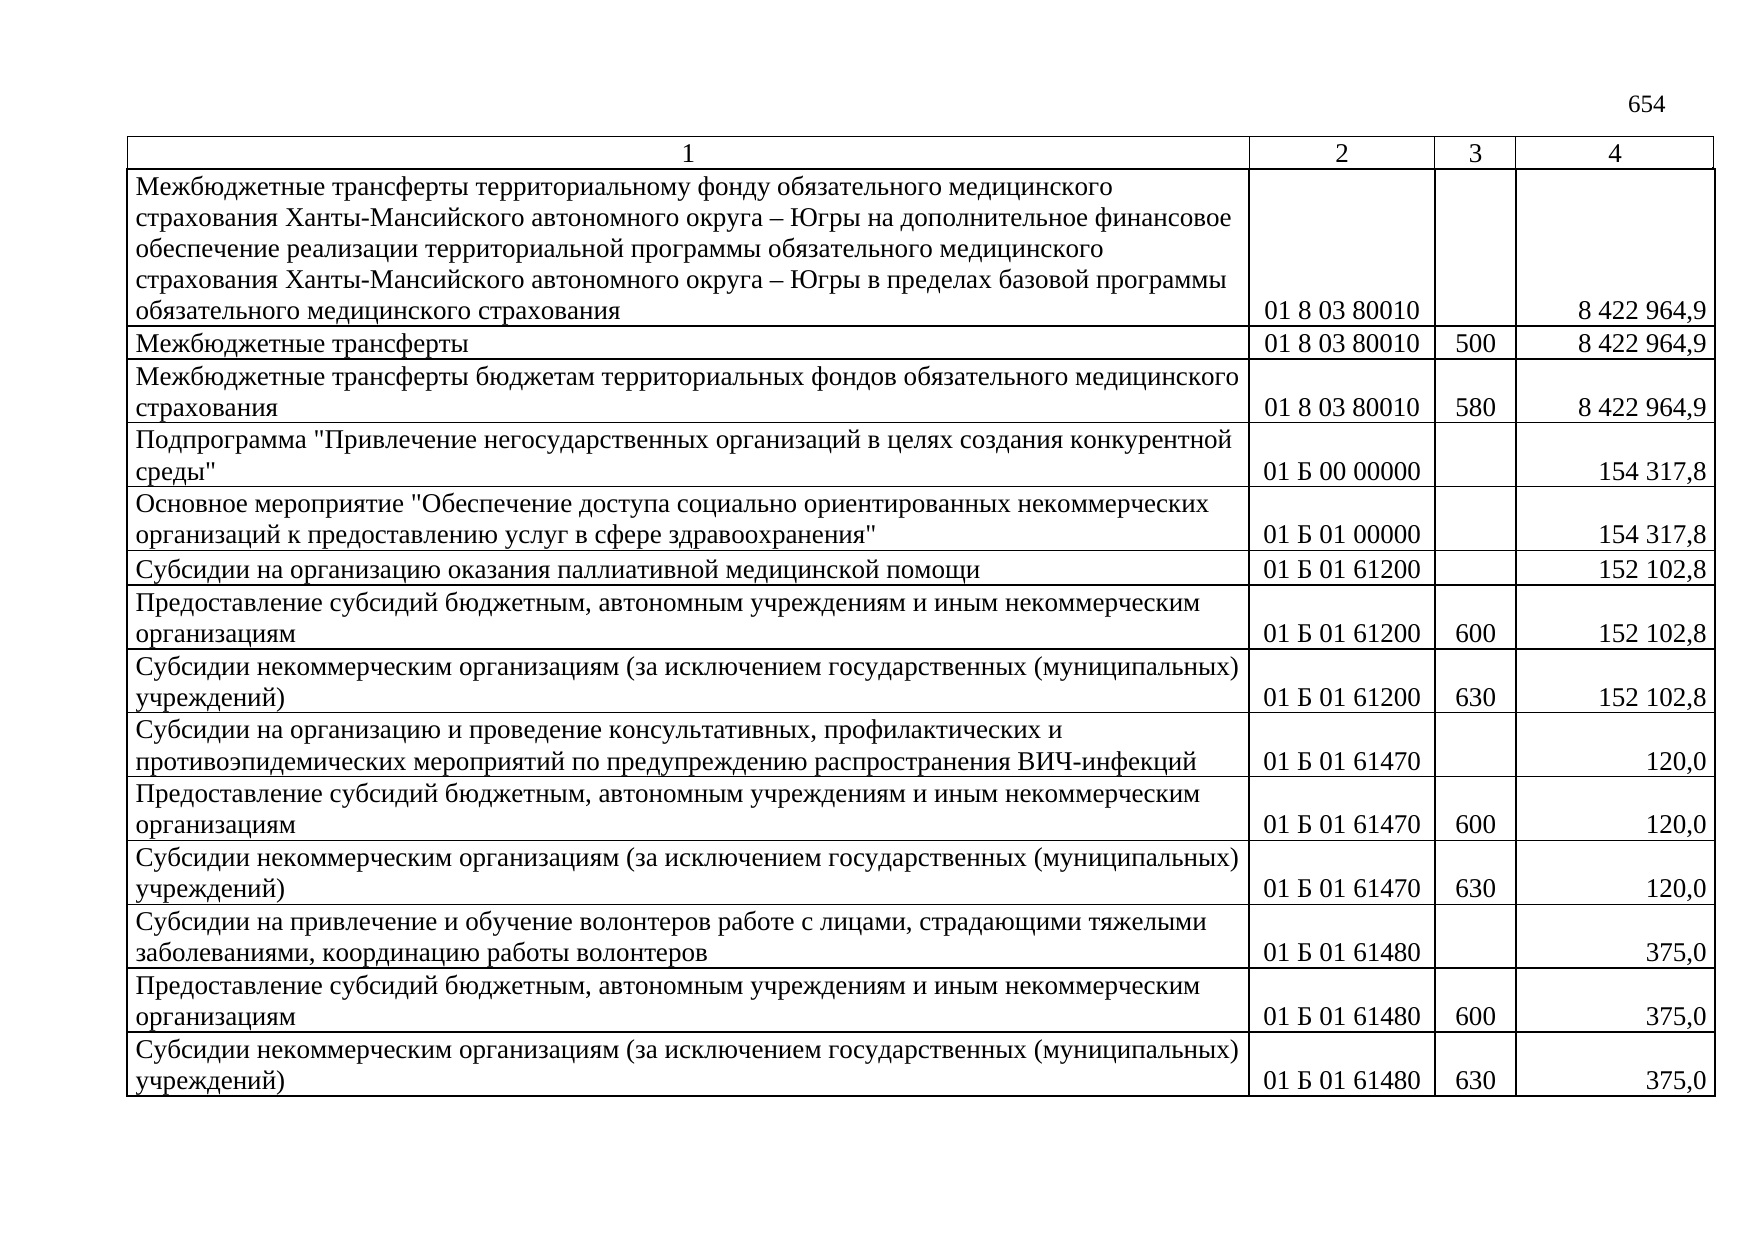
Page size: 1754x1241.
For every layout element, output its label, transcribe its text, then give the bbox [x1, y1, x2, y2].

table_cell 152 102,8 [1517, 551, 1714, 584]
table_cell 600 [1436, 777, 1515, 839]
table_cell 580 [1436, 360, 1515, 422]
table_cell Субсидии на организацию и проведение консультативных, профилактических и противоэпидемических мероприятий по предупреждению распространения ВИЧ-инфекций [128, 713, 1248, 776]
table_cell 120,0 [1517, 777, 1714, 839]
table_cell 01 Б 01 61200 [1250, 586, 1434, 648]
table_cell Межбюджетные трансферты [128, 327, 1248, 358]
table_cell Субсидии некоммерческим организациям (за исключением государственных (муниципальных) учреждений) [128, 1033, 1248, 1095]
table_header 1 [128, 137, 1249, 168]
table_cell 154 317,8 [1517, 423, 1714, 486]
table_cell [1436, 905, 1515, 967]
table_cell Субсидии на привлечение и обучение волонтеров работе с лицами, страдающими тяжелыми заболеваниями, координацию работы волонтеров [128, 905, 1248, 967]
table_cell 152 102,8 [1517, 650, 1714, 712]
table_cell 01 Б 01 61470 [1250, 713, 1434, 776]
table_cell 01 Б 01 61480 [1250, 1033, 1434, 1095]
table_cell 152 102,8 [1517, 586, 1714, 648]
table_header 3 [1435, 137, 1515, 168]
table_cell [1436, 713, 1515, 776]
table_cell 375,0 [1517, 969, 1714, 1031]
table_cell 120,0 [1517, 713, 1714, 776]
table_cell 01 Б 01 00000 [1250, 487, 1434, 549]
table_cell 8 422 964,9 [1517, 327, 1714, 358]
table_cell 630 [1436, 1033, 1515, 1095]
table_cell Основное мероприятие "Обеспечение доступа социально ориентированных некоммерческих организаций к предоставлению услуг в сфере здравоохранения" [128, 487, 1248, 549]
table_cell 630 [1436, 650, 1515, 712]
table_cell 600 [1436, 969, 1515, 1031]
table_cell 500 [1436, 327, 1515, 358]
table_cell Предоставление субсидий бюджетным, автономным учреждениям и иным некоммерческим организациям [128, 586, 1248, 648]
table_cell Предоставление субсидий бюджетным, автономным учреждениям и иным некоммерческим организациям [128, 777, 1248, 839]
table_cell Субсидии некоммерческим организациям (за исключением государственных (муниципальных) учреждений) [128, 841, 1248, 903]
table_header 2 [1250, 137, 1434, 168]
table_cell [1436, 423, 1515, 486]
table_cell [1436, 551, 1515, 584]
table_cell [1436, 170, 1515, 325]
table_cell Предоставление субсидий бюджетным, автономным учреждениям и иным некоммерческим организациям [128, 969, 1248, 1031]
table_cell Субсидии на организацию оказания паллиативной медицинской помощи [128, 551, 1248, 584]
table_cell 01 Б 00 00000 [1250, 423, 1434, 486]
table_cell 120,0 [1517, 841, 1714, 903]
table_cell 375,0 [1517, 1033, 1714, 1095]
table_cell 01 Б 01 61470 [1250, 841, 1434, 903]
table_cell [1436, 487, 1515, 549]
table_cell 600 [1436, 586, 1515, 648]
table_cell 01 8 03 80010 [1250, 327, 1434, 358]
table_cell 154 317,8 [1517, 487, 1714, 549]
table_cell 01 Б 01 61200 [1250, 551, 1434, 584]
table_cell Межбюджетные трансферты территориальному фонду обязательного медицинского страхования Ханты-Мансийского автономного округа – Югры на дополнительное финансовое обеспечение реализации территориальной программы обязательного медицинского страхования Ханты-Мансийского автономного округа – Югры в пределах базовой программы обязательного медицинского страхования [128, 170, 1248, 325]
table_cell 375,0 [1517, 905, 1714, 967]
table_cell 630 [1436, 841, 1515, 903]
table_cell 01 Б 01 61200 [1250, 650, 1434, 712]
table_cell 8 422 964,9 [1517, 170, 1714, 325]
table_cell 01 Б 01 61470 [1250, 777, 1434, 839]
table_cell 01 Б 01 61480 [1250, 905, 1434, 967]
table_cell Подпрограмма "Привлечение негосударственных организаций в целях создания конкурентной среды" [128, 423, 1248, 486]
table_header 4 [1516, 137, 1713, 168]
table_cell Субсидии некоммерческим организациям (за исключением государственных (муниципальных) учреждений) [128, 650, 1248, 712]
table_cell Межбюджетные трансферты бюджетам территориальных фондов обязательного медицинского страхования [128, 360, 1248, 422]
table_cell 01 8 03 80010 [1250, 360, 1434, 422]
table_cell 01 8 03 80010 [1250, 170, 1434, 325]
table_cell 01 Б 01 61480 [1250, 969, 1434, 1031]
table_cell 8 422 964,9 [1517, 360, 1714, 422]
